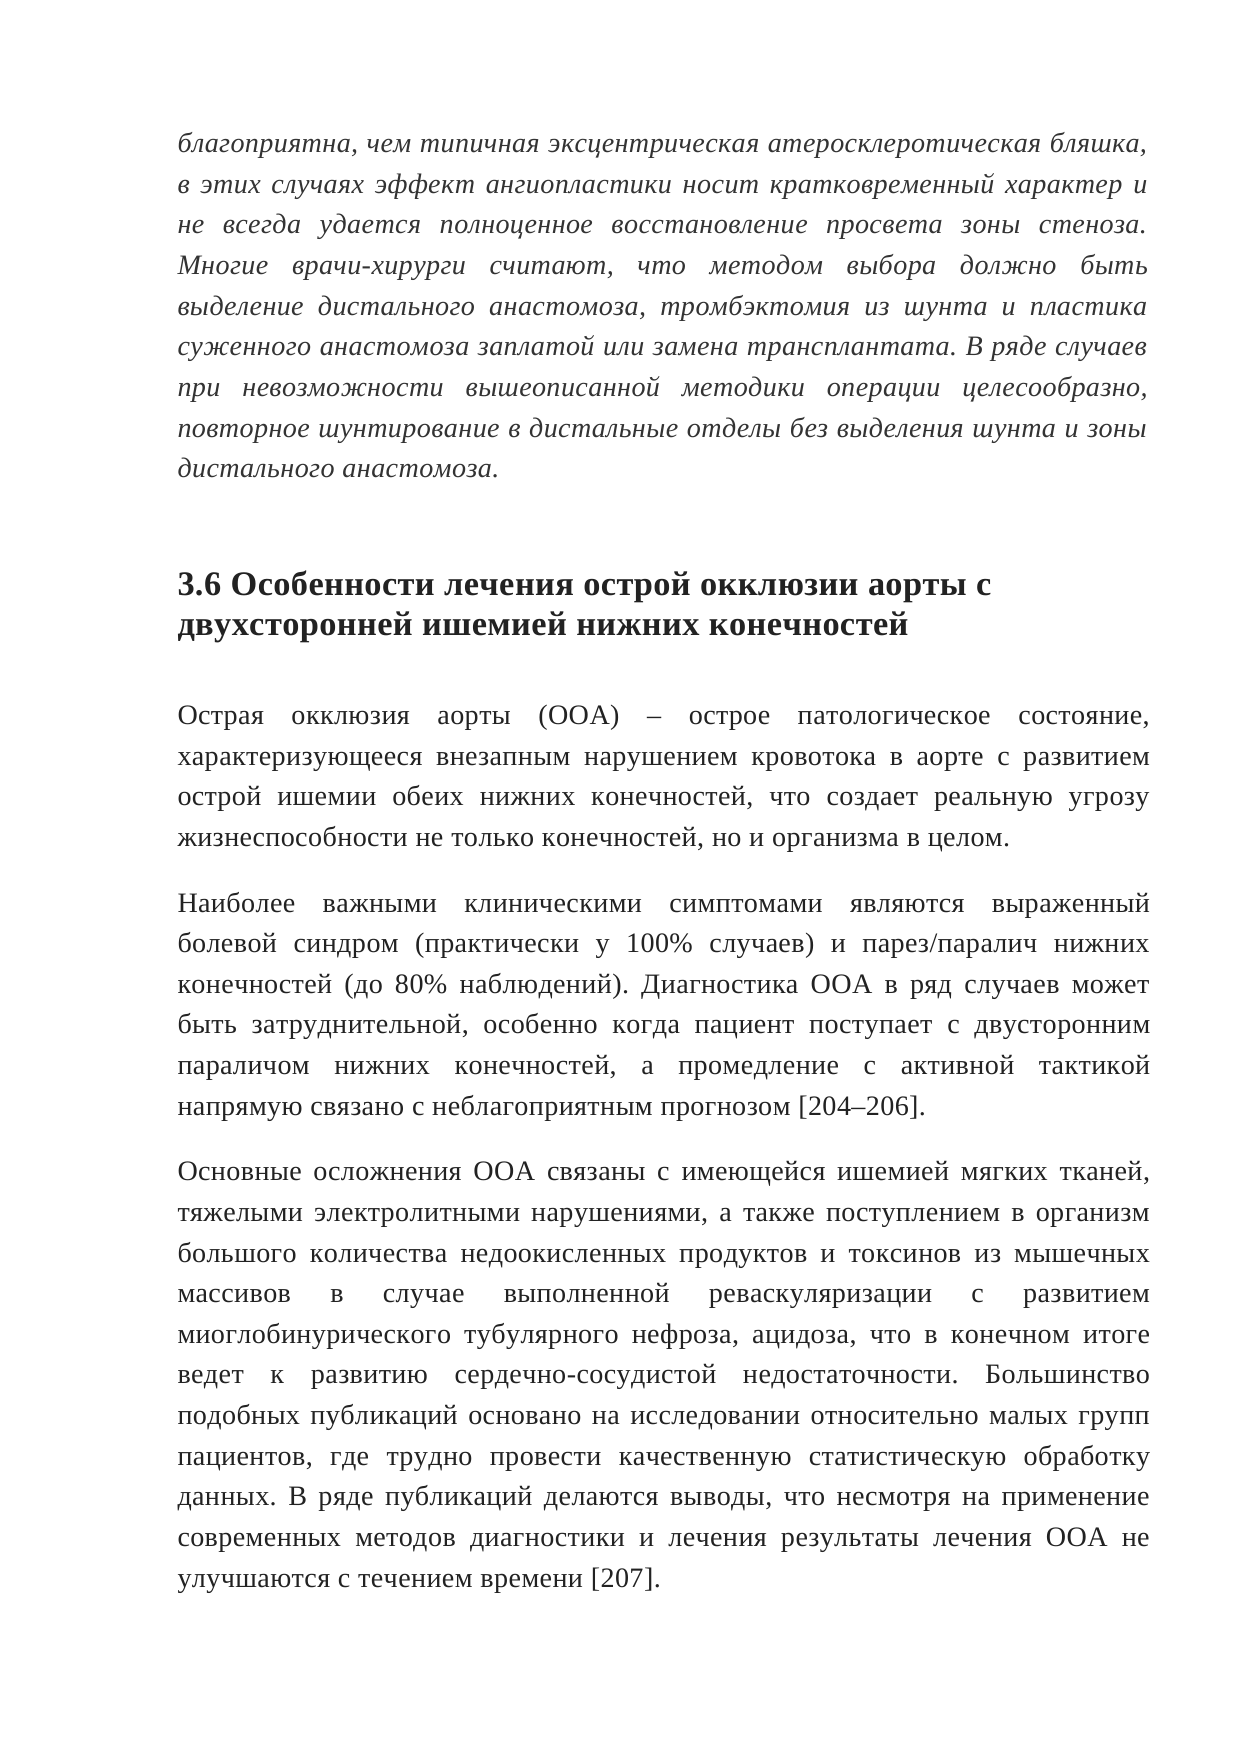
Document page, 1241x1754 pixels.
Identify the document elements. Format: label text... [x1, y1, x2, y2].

text 3.6 Особенности лечения острой окклюзии аорты с двухсторонней ишемией нижних конечностей [177, 562, 1152, 643]
text Наиболее важными клиническими симптомами являются выраженный болевой синдром (практически у 100% случаев) и парез/паралич нижних конечностей (до 80% наблюдений). Диагностика ООА в ряд случаев может быть затруднительной, особенно когда пациент поступает с двусторонним параличом нижних конечностей, а промедление с активной тактикой напрямую связано с неблагоприятным прогнозом [204–206]. [177, 877, 1152, 1121]
text Основные осложнения ООА связаны с имеющейся ишемией мягких тканей, тяжелыми электролитными нарушениями, а также поступлением в организм большого количества недоокисленных продуктов и токсинов из мышечных массивов в случае выполненной реваскуляризации с развитием миоглобинурического тубулярного нефроза, ацидоза, что в конечном итоге ведет к развитию сердечно-сосудистой недостаточности. Большинство подобных публикаций основано на исследовании относительно малых групп пациентов, где трудно провести качественную статистическую обработку данных. В ряде публикаций делаются выводы, что несмотря на применение современных методов диагностики и лечения результаты лечения ООА не улучшаются с течением времени [207]. [177, 1146, 1152, 1593]
text Острая окклюзия аорты (ООА) – острое патологическое состояние, характеризующееся внезапным нарушением кровотока в аорте с развитием острой ишемии обеих нижних конечностей, что создает реальную угрозу жизнеспособности не только конечностей, но и организма в целом. [177, 690, 1152, 852]
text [177, 118, 1152, 484]
